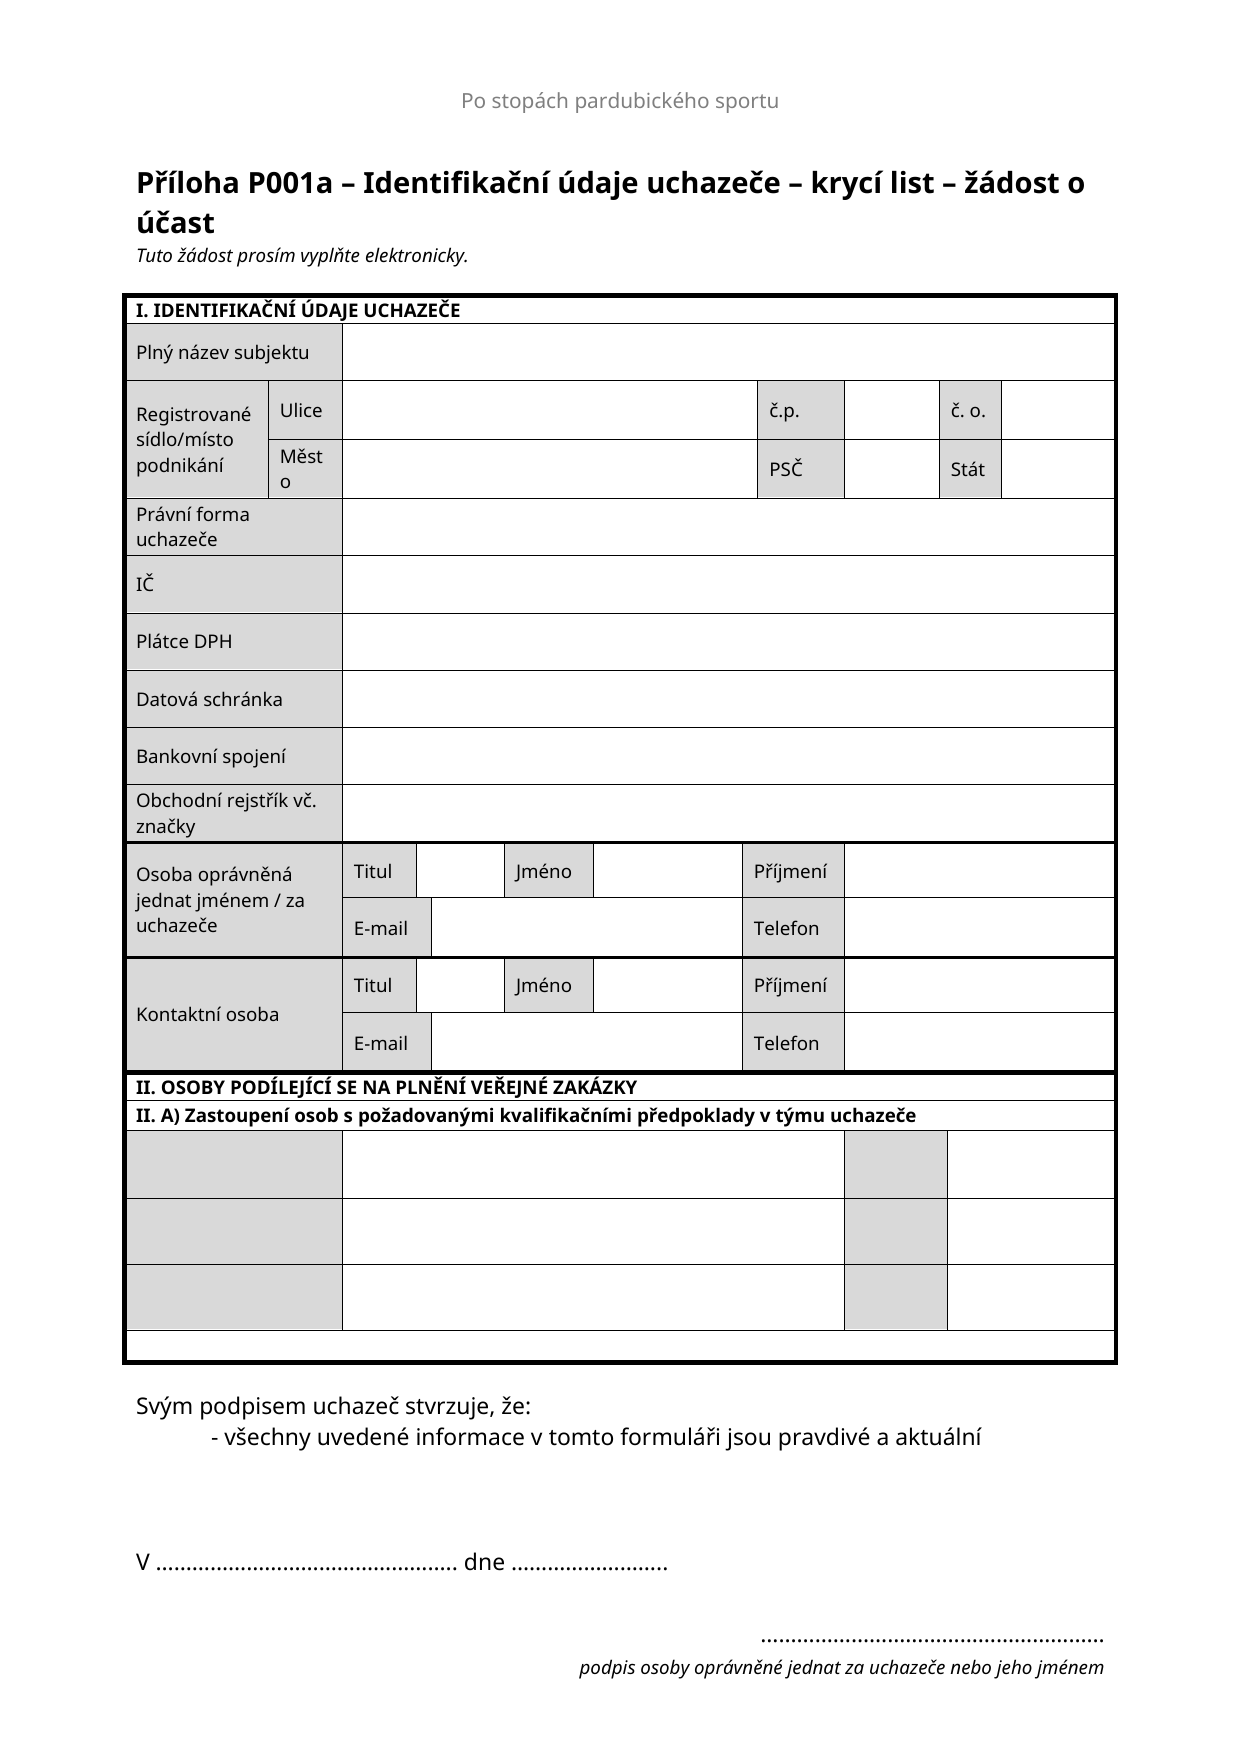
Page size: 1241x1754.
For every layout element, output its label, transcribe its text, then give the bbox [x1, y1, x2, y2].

table_cell [127, 1331, 1114, 1360]
table_cell Město [269, 440, 342, 497]
table_cell Plný název subjektu [127, 324, 342, 380]
table_cell [127, 1199, 342, 1264]
table_cell [343, 1265, 844, 1329]
table_cell Jméno [505, 959, 593, 1012]
table_cell Titul [343, 959, 416, 1012]
text - všechny uvedené informace v tomto formuláři jsou pravdivé a aktuální [211, 1421, 1104, 1452]
table_header I. IDENTIFIKAČNÍ ÚDAJE UCHAZEČE [127, 298, 1114, 323]
table_cell [343, 614, 1114, 669]
table_cell Titul [343, 844, 416, 897]
text podpis osoby oprávněné jednat za uchazeče nebo jeho jménem [136, 1654, 1104, 1679]
table_cell [845, 1013, 1114, 1070]
table_cell [343, 671, 1114, 727]
table_cell [845, 1131, 947, 1198]
table_cell Registrované sídlo/místo podnikání [127, 381, 268, 497]
table_cell [343, 440, 757, 497]
table_cell II. A) Zastoupení osob s požadovanými kvalifikačními předpoklady v týmu uchazeče [127, 1101, 1114, 1130]
table_cell Bankovní spojení [127, 728, 342, 784]
table_cell [594, 844, 742, 897]
table_cell [845, 959, 1114, 1012]
text V ………………………………………….. dne …………………….. [136, 1546, 1104, 1577]
table_cell Telefon [743, 898, 844, 956]
table_cell [845, 440, 939, 497]
text ………………………………………………… [136, 1618, 1104, 1649]
table_cell Jméno [505, 844, 593, 897]
table_cell II. OSOBY PODÍLEJÍCÍ SE NA PLNĚNÍ VEŘEJNÉ ZAKÁZKY [127, 1075, 1114, 1100]
table_cell [948, 1199, 1114, 1264]
table_cell [343, 381, 757, 439]
table_cell [594, 959, 742, 1012]
text Svým podpisem uchazeč stvrzuje, že: [136, 1390, 1104, 1421]
table_cell [845, 1199, 947, 1264]
table_cell [343, 785, 1114, 841]
table_cell Stát [940, 440, 1001, 497]
table_cell Kontaktní osoba [127, 959, 342, 1070]
table_cell [1002, 381, 1114, 439]
table_cell č. o. [940, 381, 1001, 439]
table_cell Osoba oprávněná jednat jménem / za uchazeče [127, 844, 342, 956]
table_cell Příjmení [743, 959, 844, 1012]
table_cell [948, 1131, 1114, 1198]
text Tuto žádost prosím vyplňte elektronicky. [136, 242, 1104, 267]
table_cell Ulice [269, 381, 342, 439]
table_cell [343, 1131, 844, 1198]
table_cell [343, 324, 1114, 380]
table_cell [417, 844, 504, 897]
table_cell [948, 1265, 1114, 1329]
table_cell E-mail [343, 1013, 431, 1070]
text Příloha P001a – Identifikační údaje uchazeče – krycí list – žádost o účast [136, 162, 1104, 242]
table_cell [343, 728, 1114, 784]
table_cell [845, 381, 939, 439]
table_cell [127, 1265, 342, 1329]
table_cell č.p. [758, 381, 844, 439]
table_cell [845, 898, 1114, 956]
table_cell [417, 959, 504, 1012]
table_cell [343, 499, 1114, 555]
table_cell Plátce DPH [127, 614, 342, 669]
table_cell [343, 556, 1114, 612]
table_cell Právní forma uchazeče [127, 499, 342, 555]
table_cell IČ [127, 556, 342, 612]
table_cell [343, 1199, 844, 1264]
table_cell [845, 1265, 947, 1329]
table_cell Datová schránka [127, 671, 342, 727]
table_cell [1002, 440, 1114, 497]
table_cell Telefon [743, 1013, 844, 1070]
table_cell [127, 1131, 342, 1198]
table_cell Obchodní rejstřík vč. značky [127, 785, 342, 841]
table_cell Příjmení [743, 844, 844, 897]
table_cell PSČ [758, 440, 844, 497]
table_cell [845, 844, 1114, 897]
table_cell E-mail [343, 898, 431, 956]
table_cell [432, 898, 742, 956]
table_cell [432, 1013, 742, 1070]
